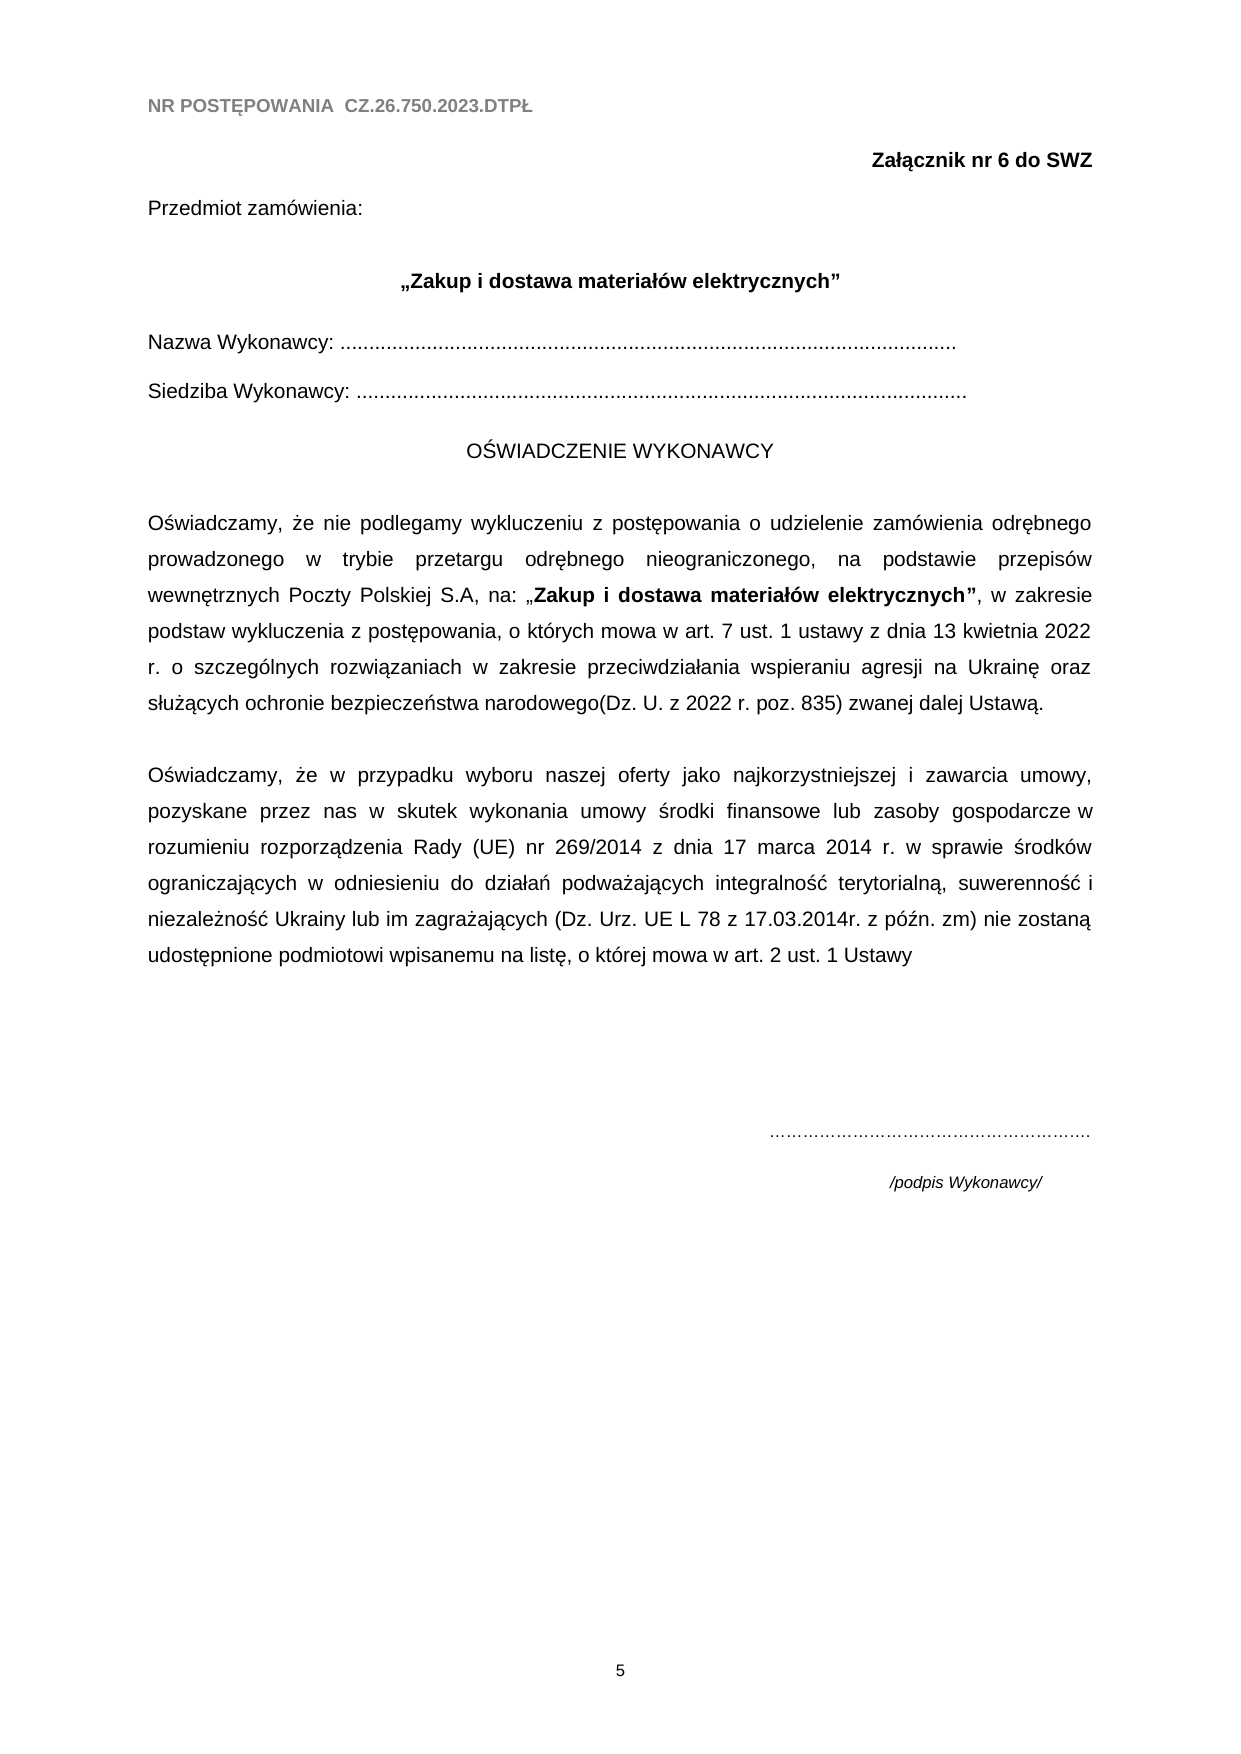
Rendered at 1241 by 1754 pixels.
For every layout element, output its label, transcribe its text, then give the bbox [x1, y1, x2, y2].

text Oświadczamy, że w przypadku wyboru naszej oferty jako najkorzystniejszej i zawarcia umowy, pozyskane przez nas w skutek wykonania umowy środki finansowe lub zasoby gospodarcze w rozumieniu rozporządzenia Rady (UE) nr 269/2014 z dnia 17 marca 2014 r. w sprawie środków ograniczających w odniesieniu do działań podważających integralność terytorialną, suwerenność i niezależność Ukrainy lub im zagrażających (Dz. Urz. UE L 78 z 17.03.2014r. z późn. zm) nie zostaną udostępnione podmiotowi wpisanemu na listę, o której mowa w art. 2 ust. 1 Ustawy [148, 763, 1093, 966]
text /podpis Wykonawcy/ [148, 1141, 1093, 1192]
text …………………………………………………. [710, 1122, 1093, 1141]
text Siedziba Wykonawcy: .......................................................................................................... [148, 379, 1093, 403]
text Oświadczamy, że nie podlegamy wykluczeniu z postępowania o udzielenie zamówienia odrębnego prowadzonego w trybie przetargu odrębnego nieograniczonego, na podstawie przepisów wewnętrznych Poczty Polskiej S.A, na: „Zakup i dostawa materiałów elektrycznych”, w zakresie podstaw wykluczenia z postępowania, o których mowa w art. 7 ust. 1 ustawy z dnia 13 kwietnia 2022 r. o szczególnych rozwiązaniach w zakresie przeciwdziałania wspieraniu agresji na Ukrainę oraz służących ochronie bezpieczeństwa narodowego(Dz. U. z 2022 r. poz. 835) zwanej dalej Ustawą. [148, 511, 1093, 715]
text Załącznik nr 6 do SWZ [148, 148, 1093, 172]
text „Zakup i dostawa materiałów elektrycznych” [148, 268, 1093, 292]
text Przedmiot zamówienia: [148, 196, 1093, 219]
text Nazwa Wykonawcy: ........................................................................................................... [148, 330, 1093, 354]
text OŚWIADCZENIE WYKONAWCY [148, 439, 1093, 463]
